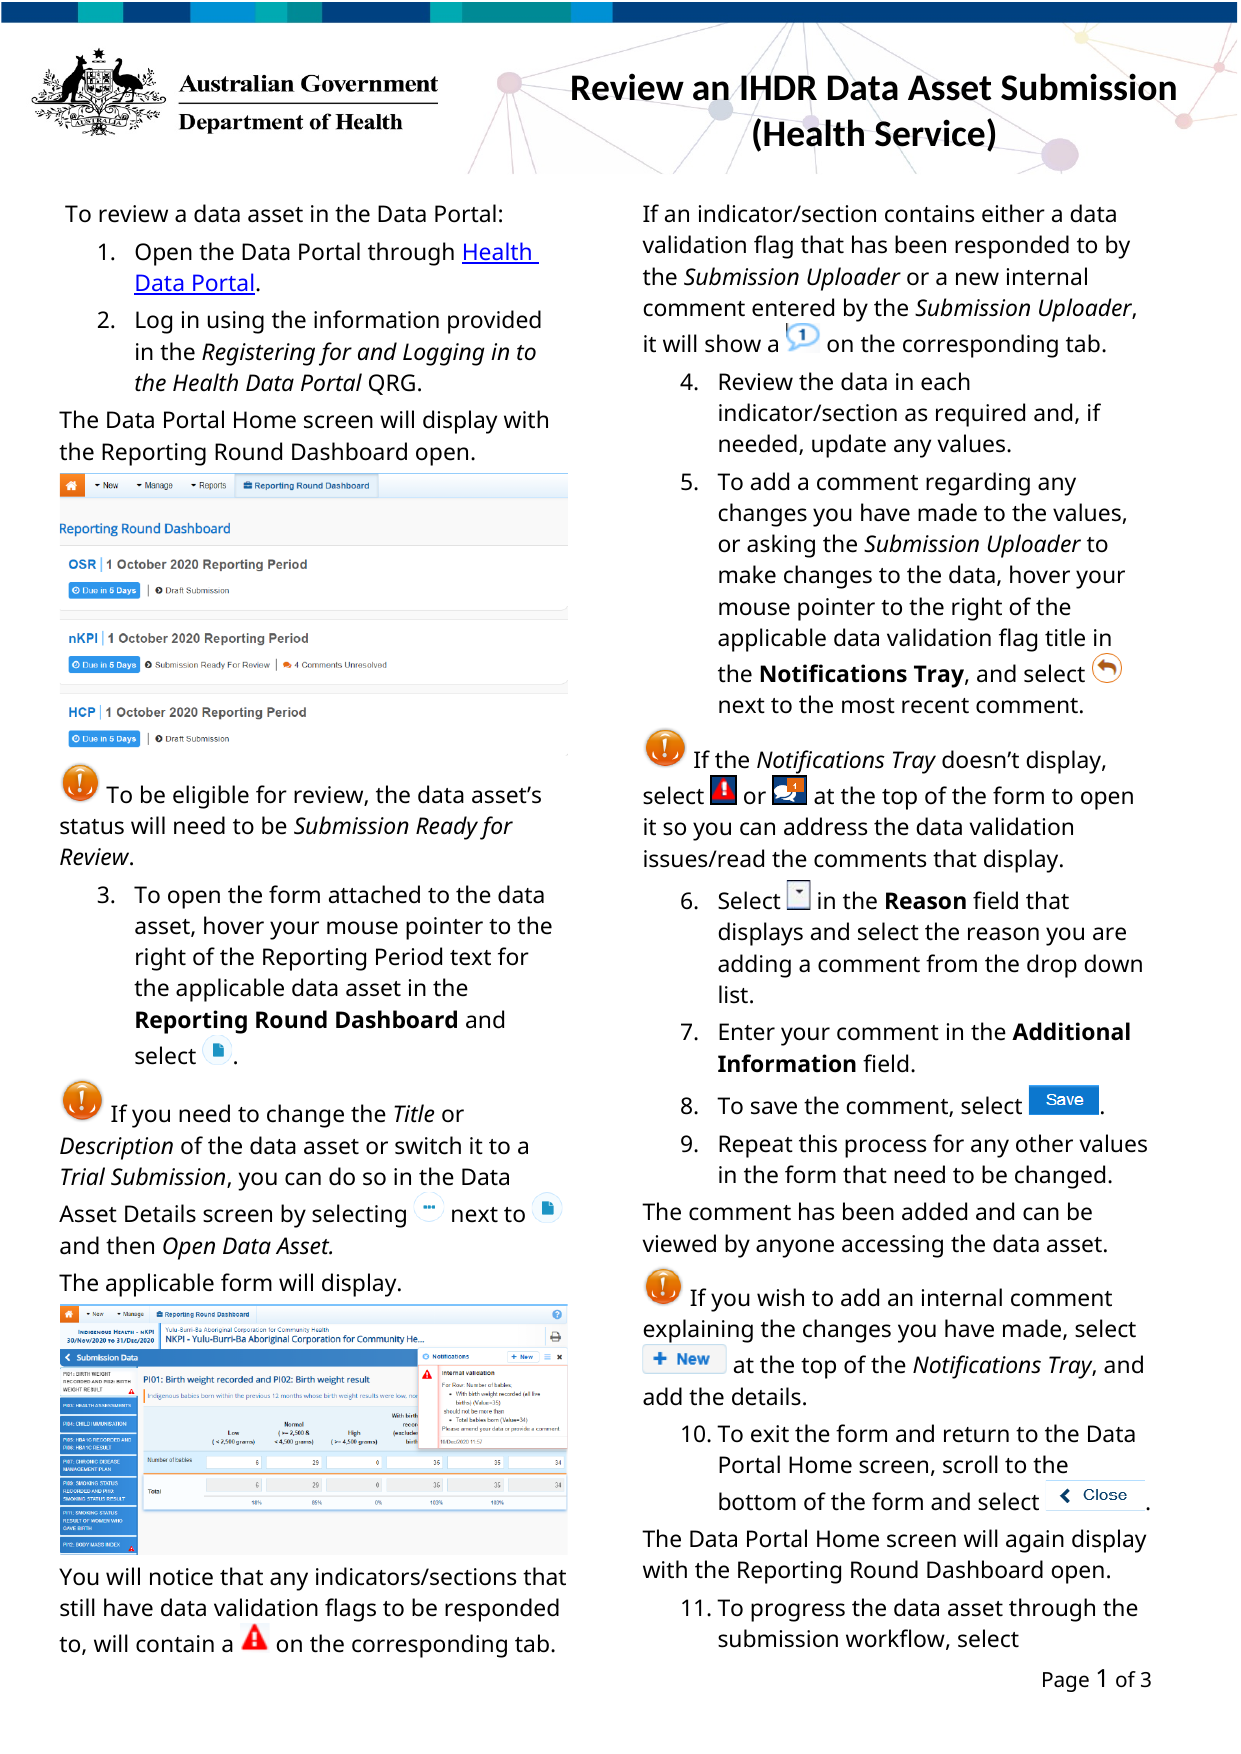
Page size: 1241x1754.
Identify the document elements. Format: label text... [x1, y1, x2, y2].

text To open the form attached to the data asset, hover your mouse pointer to the right of the Reporting Period text for the applicable data asset in the Reporting Round Dashboard and select . [97, 879, 568, 1071]
picture [240, 1623, 270, 1653]
picture [60, 1304, 568, 1555]
text Select in the Reason field that displays and select the reason you are adding a comment from the drop down list. [680, 880, 1152, 1010]
picture [202, 1035, 233, 1065]
text To save the comment, select . [680, 1085, 1152, 1121]
text The Data Portal Home screen will display with the Reporting Round Dashboard open. [59, 404, 568, 467]
text To be eligible for review, the data asset’s status will need to be Submission Ready for Review. [59, 762, 568, 872]
text Enter your comment in the Additional Information field. [680, 1016, 1152, 1079]
text Review the data in each indicator/section as required and, if needed, update any values. [680, 366, 1152, 459]
picture [59, 761, 101, 804]
picture [531, 1192, 563, 1223]
picture [1091, 653, 1123, 683]
picture [712, 777, 735, 803]
text To exit the form and return to the Data Portal Home screen, scroll to the bottom of the form and select . [680, 1418, 1152, 1517]
text If the Notifications Tray doesn’t display, select or at the top of the form to open it so you can address the data validation issues/read the comments that display. [642, 727, 1152, 874]
picture [413, 1192, 445, 1223]
picture [1045, 1480, 1145, 1511]
picture [786, 323, 821, 353]
picture [642, 727, 688, 769]
text You will notice that any indicators/sections that still have data validation flags to be responded to, will contain a on the corresponding tab. If an indicator/section contains either a data validation flag that has been responded to by the Submission Uploader or a new internal comment entered by the Submission Uploader, it will show a on the corresponding tab. [642, 198, 1152, 359]
text Open the Data Portal through Health Data Portal. [97, 236, 568, 298]
picture [774, 777, 806, 803]
picture [59, 473, 568, 756]
picture [59, 1077, 105, 1123]
picture [642, 1344, 727, 1374]
text Log in using the information provided in the Registering for and Logging in to the Health Data Portal QRG. [97, 304, 568, 398]
text The comment has been added and can be viewed by anyone accessing the data asset. [642, 1196, 1152, 1259]
text Repeat this process for any other values in the form that need to be changed. [680, 1128, 1152, 1190]
text If you need to change the Title or Description of the data asset or switch it to a Trial Submission, you can do so in the Data Asset Details screen by selecting next to and then Open Data Asset. [59, 1077, 568, 1261]
text To add a comment regarding any changes you have made to the values, or asking the Submission Uploader to make changes to the data, hover your mouse pointer to the right of the applicable data validation flag title in the Notifications Tray, and select next to the most recent comment. [680, 466, 1152, 721]
text The Data Portal Home screen will again display with the Reporting Round Dashboard open. [642, 1523, 1152, 1586]
picture [1028, 1085, 1099, 1115]
text To progress the data asset through the submission workflow, select for the applicable data asset. [680, 1592, 1152, 1654]
text The applicable form will display. [59, 1267, 568, 1298]
picture [642, 1265, 684, 1307]
picture [1, 2, 1238, 175]
picture [786, 880, 811, 910]
text If you wish to add an internal comment explaining the changes you have made, select at the top of the Notifications Tray, and add the details. [642, 1265, 1152, 1412]
text You will notice that any indicators/sections that still have data validation flags to be responded to, will contain a on the corresponding tab. If an indicator/section contains either a data validation flag that has been responded to by the Submission Uploader or a new internal comment entered by the Submission Uploader, it will show a on the corresponding tab. [59, 1561, 568, 1660]
text To review a data asset in the Data Portal: [59, 198, 568, 229]
